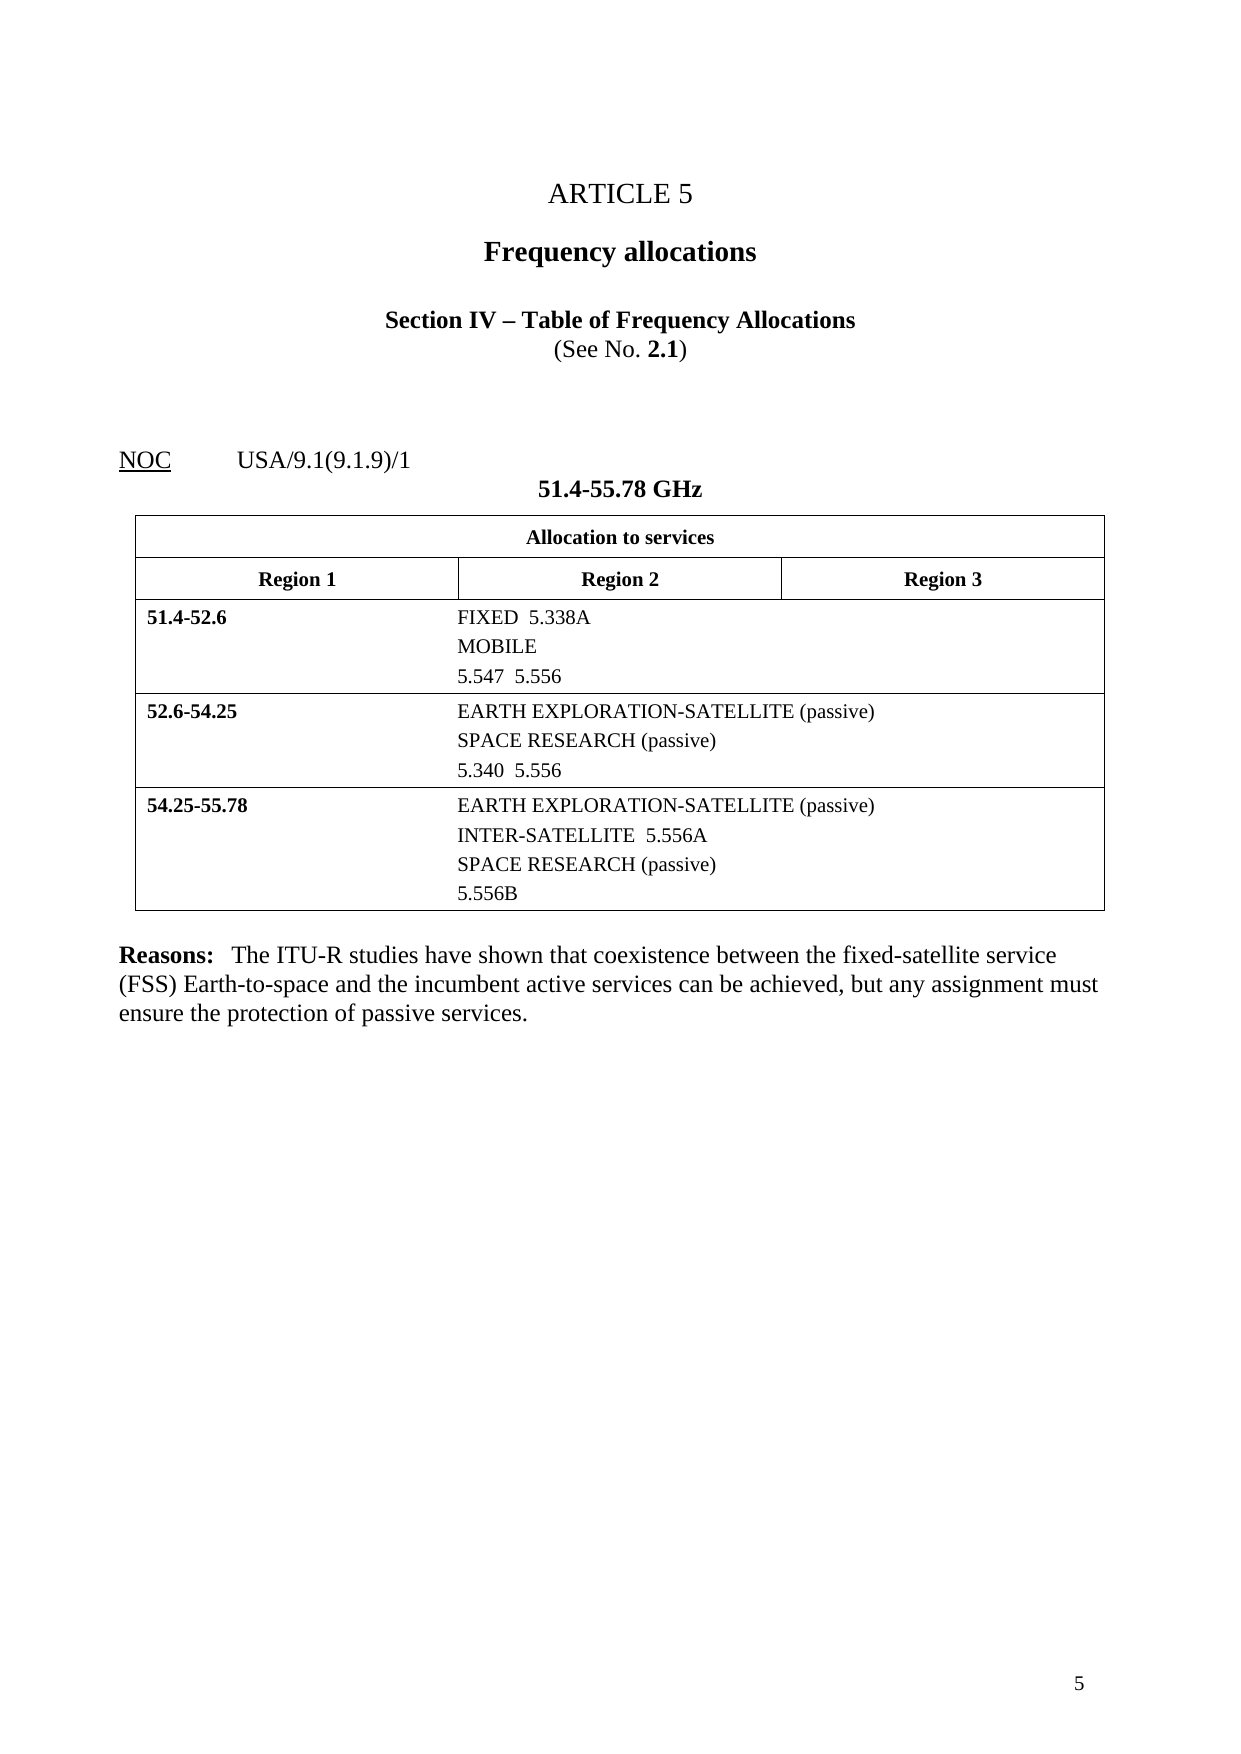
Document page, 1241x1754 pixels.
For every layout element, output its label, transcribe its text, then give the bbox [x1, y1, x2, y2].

table_cell Region 3 [782, 558, 1104, 599]
text Reasons: The ITU-R studies have shown that coexistence between the fixed-satellite service (FSS) Earth-to-space and the incumbent active services can be achieved, but any assignment must ensure the protection of passive services. [118, 940, 1122, 1026]
table_cell 51.4-52.6 FIXED 5.338A MOBILE 5.547 5.556 [136, 600, 1104, 693]
text ARTICLE 5 [118, 176, 1122, 209]
table_cell 54.25-55.78 EARTH EXPLORATION-SATELLITE (passive) INTER-SATELLITE 5.556A SPACE RESEARCH (passive) 5.556B [136, 788, 1104, 910]
title 51.4-55.78 GHz [118, 474, 1122, 503]
table_cell 52.6-54.25 EARTH EXPLORATION-SATELLITE (passive) SPACE RESEARCH (passive) 5.340 5.556 [136, 694, 1104, 787]
title Frequency allocations [118, 234, 1122, 268]
text Section IV – Table of Frequency Allocations (See No. 2.1) [118, 305, 1122, 420]
table_cell Region 1 [136, 558, 458, 599]
table_header Allocation to services [136, 516, 1104, 557]
table_cell Region 2 [459, 558, 781, 599]
text NOC USA/9.1(9.1.9)/1 [118, 445, 1122, 474]
